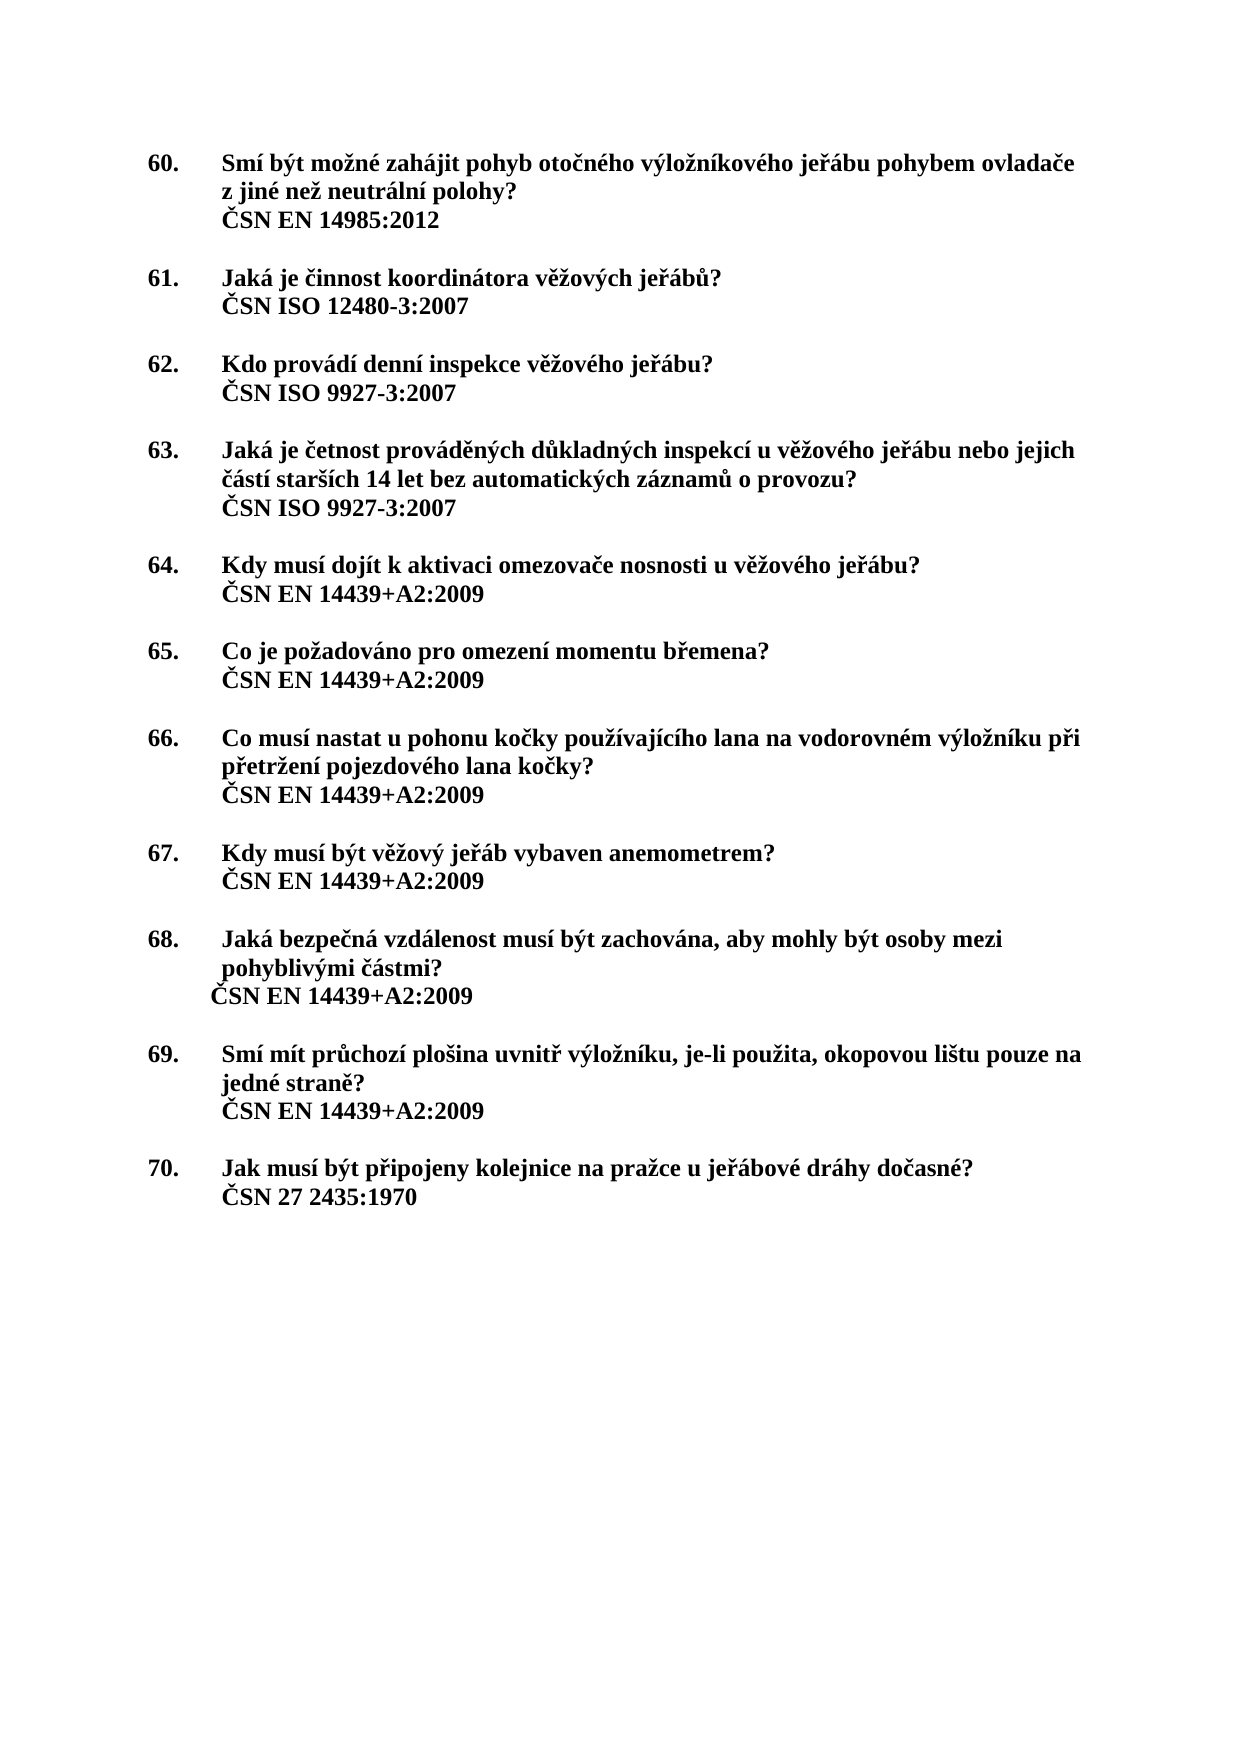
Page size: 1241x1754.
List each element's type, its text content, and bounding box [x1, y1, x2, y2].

text ČSN ISO 9927-3:2007 [148, 493, 1093, 521]
text 64. Kdy musí dojít k aktivaci omezovače nosnosti u věžového jeřábu? [148, 550, 1093, 579]
text ČSN ISO 9927-3:2007 [148, 378, 1093, 406]
text ČSN EN 14985:2012 [148, 205, 1093, 234]
text 66. Co musí nastat u pohonu kočky používajícího lana na vodorovném výložníku při přetržení pojezdového lana kočky? [148, 723, 1093, 780]
text 60. Smí být možné zahájit pohyb otočného výložníkového jeřábu pohybem ovladače z jiné než neutrální polohy? [148, 148, 1093, 205]
text ČSN EN 14439+A2:2009 [148, 866, 1093, 895]
text 69. Smí mít průchozí plošina uvnitř výložníku, je-li použita, okopovou lištu pouze na jedné straně? [148, 1039, 1093, 1096]
text 62. Kdo provádí denní inspekce věžového jeřábu? [148, 349, 1093, 378]
text ČSN EN 14439+A2:2009 [148, 780, 1093, 809]
text pohyblivými částmi? [148, 953, 1093, 981]
text 61. Jaká je činnost koordinátora věžových jeřábů? [148, 263, 1093, 291]
text 70. Jak musí být připojeny kolejnice na pražce u jeřábové dráhy dočasné? [148, 1153, 1093, 1182]
text ČSN ISO 12480-3:2007 [148, 291, 1093, 320]
text 63. Jaká je četnost prováděných důkladných inspekcí u věžového jeřábu nebo jejich částí starších 14 let bez automatických záznamů o provozu? [148, 435, 1093, 493]
text ČSN EN 14439+A2:2009 [148, 579, 1093, 608]
text ČSN EN 14439+A2:2009 [148, 981, 1093, 1010]
text 67. Kdy musí být věžový jeřáb vybaven anemometrem? [148, 838, 1093, 866]
text ČSN 27 2435:1970 [148, 1182, 1093, 1211]
text ČSN EN 14439+A2:2009 [148, 1096, 1093, 1125]
text ČSN EN 14439+A2:2009 [148, 665, 1093, 694]
text 65. Co je požadováno pro omezení momentu břemena? [148, 636, 1093, 665]
text 68. Jaká bezpečná vzdálenost musí být zachována, aby mohly být osoby mezi [148, 924, 1093, 953]
